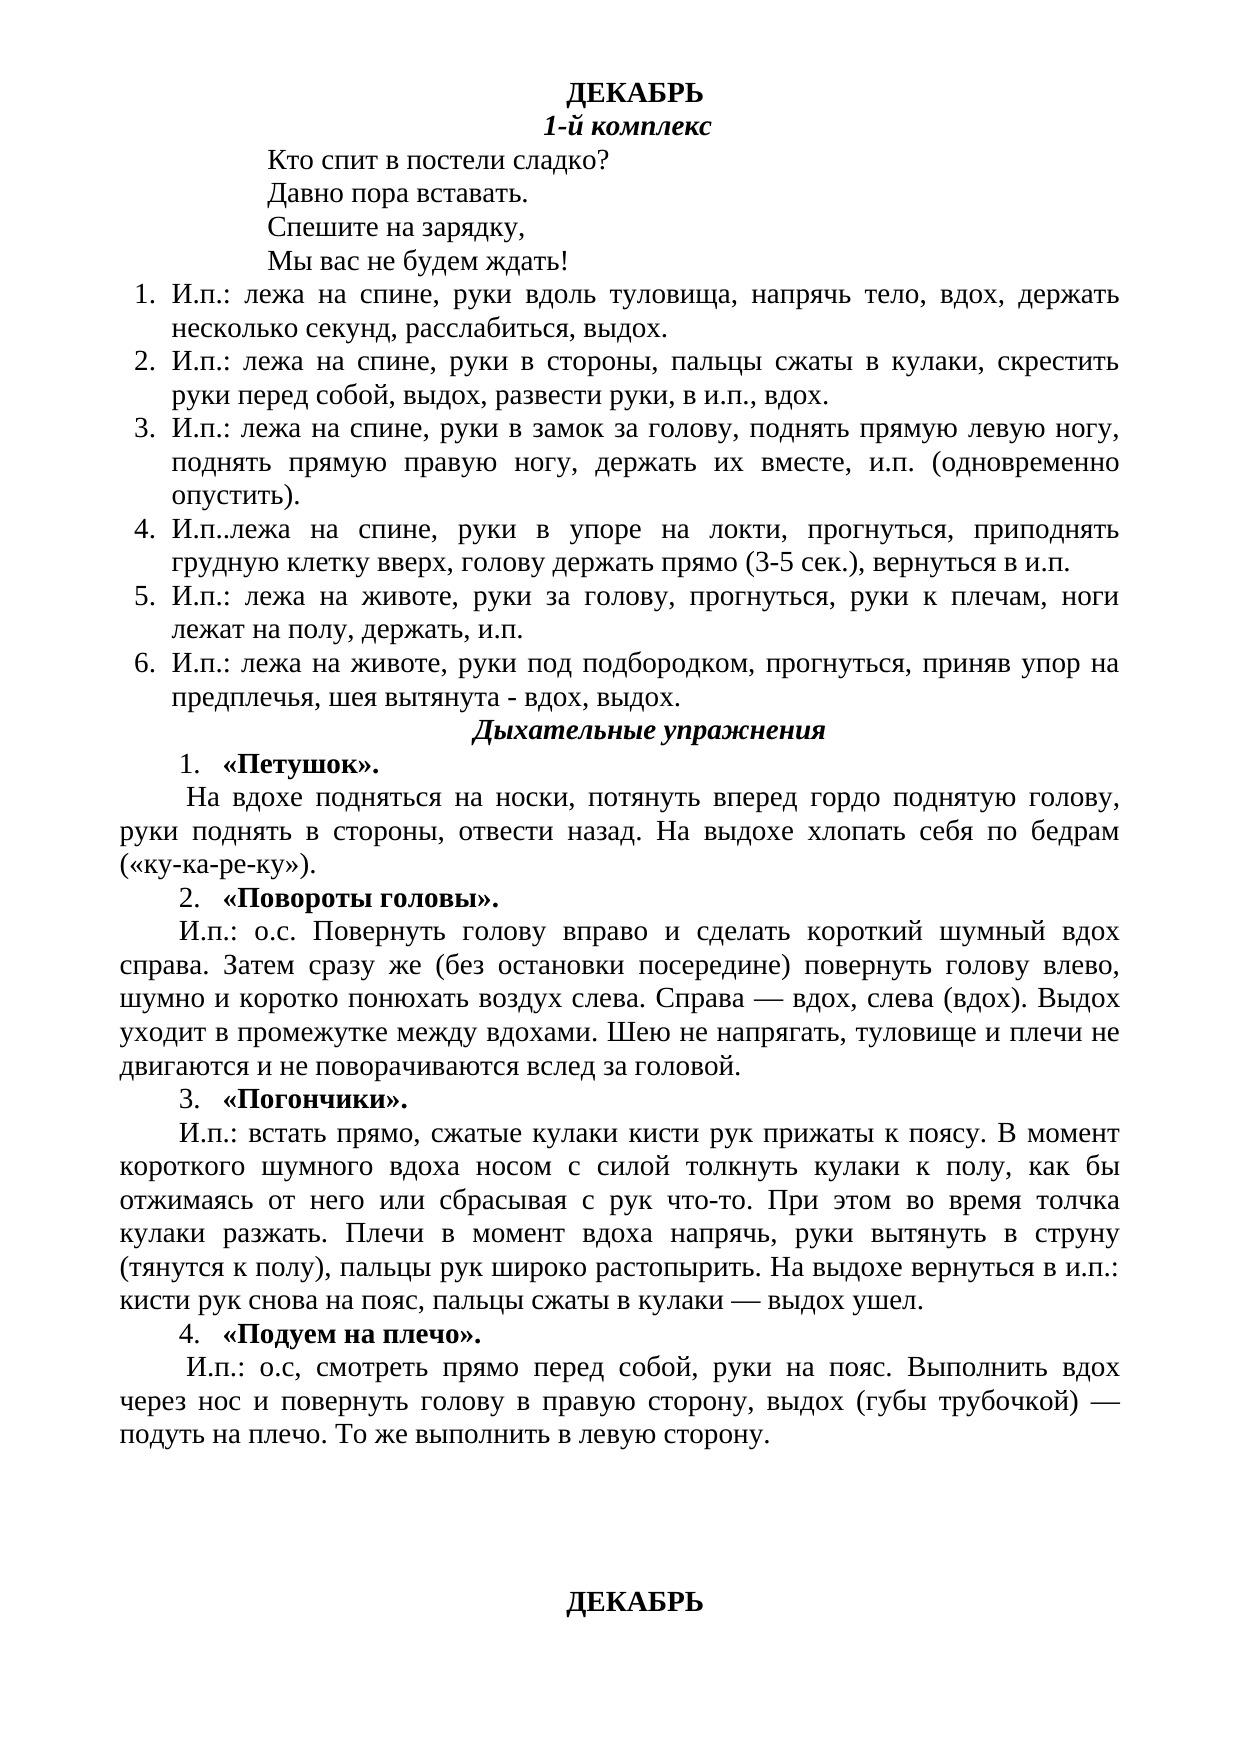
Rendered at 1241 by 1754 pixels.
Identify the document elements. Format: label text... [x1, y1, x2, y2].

text Мы вас не будем ждать! [208, 243, 1121, 276]
list И.п..лежа на спине, руки в упоре на локти, прогнуться, приподнять грудную клетку вверх, голову держать прямо (3-5 сек.), вернуться в и.п. [134, 511, 1121, 578]
text На вдохе подняться на носки, потянуть вперед гордо поднятую голову, руки поднять в стороны, отвести назад. На выдохе хлопать себя по бедрам («ку-ка-ре-ку»). [119, 779, 1121, 880]
list И.п.: лежа на животе, руки под подбородком, прогнуться, приняв упор на предплечья, шея вытянута - вдох, выдох. [134, 645, 1121, 712]
text И.п.: о.с. Повернуть голову вправо и сделать короткий шумный вдох справа. Затем сразу же (без остановки посередине) повернуть голову влево, шумно и коротко понюхать воздух слева. Справа — вдох, слева (вдох). Выдох уходит в промежутке между вдохами. Шею не напрягать, туловище и плечи не двигаются и не поворачиваются вслед за головой. [119, 913, 1121, 1081]
list «Погончики». [119, 1081, 1121, 1115]
text ДЕКАБРЬ [75, 1584, 1121, 1618]
text И.п.: встать прямо, сжатые кулаки кисти рук прижаты к поясу. В момент короткого шумного вдоха носом с силой толкнуть кулаки к полу, как бы отжимаясь от него или сбрасывая с рук что-то. При этом во время толчка кулаки разжать. Плечи в момент вдоха напрячь, руки вытянуть в струну (тянутся к полу), пальцы рук широко растопырить. На выдохе вернуться в и.п.: кисти рук снова на пояс, пальцы сжаты в кулаки — выдох ушел. [119, 1115, 1121, 1316]
list И.п.: лежа на спине, руки вдоль туловища, напрячь тело, вдох, держать несколько секунд, расслабиться, выдох. [134, 276, 1121, 343]
text 1-й комплекс [75, 108, 1121, 142]
list И.п.: лежа на животе, руки за голову, прогнуться, руки к плечам, ноги лежат на полу, держать, и.п. [134, 578, 1121, 645]
text Дыхательные упражнения [119, 712, 1121, 746]
list И.п.: лежа на спине, руки в замок за голову, поднять прямую левую ногу, поднять прямую правую ногу, держать их вместе, и.п. (одновременно опустить). [134, 410, 1121, 511]
text Кто спит в постели сладко? [208, 142, 1121, 176]
text Давно пора вставать. [208, 176, 1121, 209]
list «Повороты головы». [119, 880, 1121, 913]
text ДЕКАБРЬ [75, 75, 1121, 108]
list «Подуем на плечо». [119, 1316, 1121, 1349]
text Спешите на зарядку, [208, 209, 1121, 243]
list И.п.: лежа на спине, руки в стороны, пальцы сжаты в кулаки, скрестить руки перед собой, выдох, развести руки, в и.п., вдох. [134, 343, 1121, 410]
text И.п.: о.с, смотреть прямо перед собой, руки на пояс. Выполнить вдох через нос и повернуть голову в правую сторону, выдох (губы трубочкой) — подуть на плечо. То же выполнить в левую сторону. [119, 1349, 1121, 1450]
list «Петушок». [119, 746, 1121, 779]
